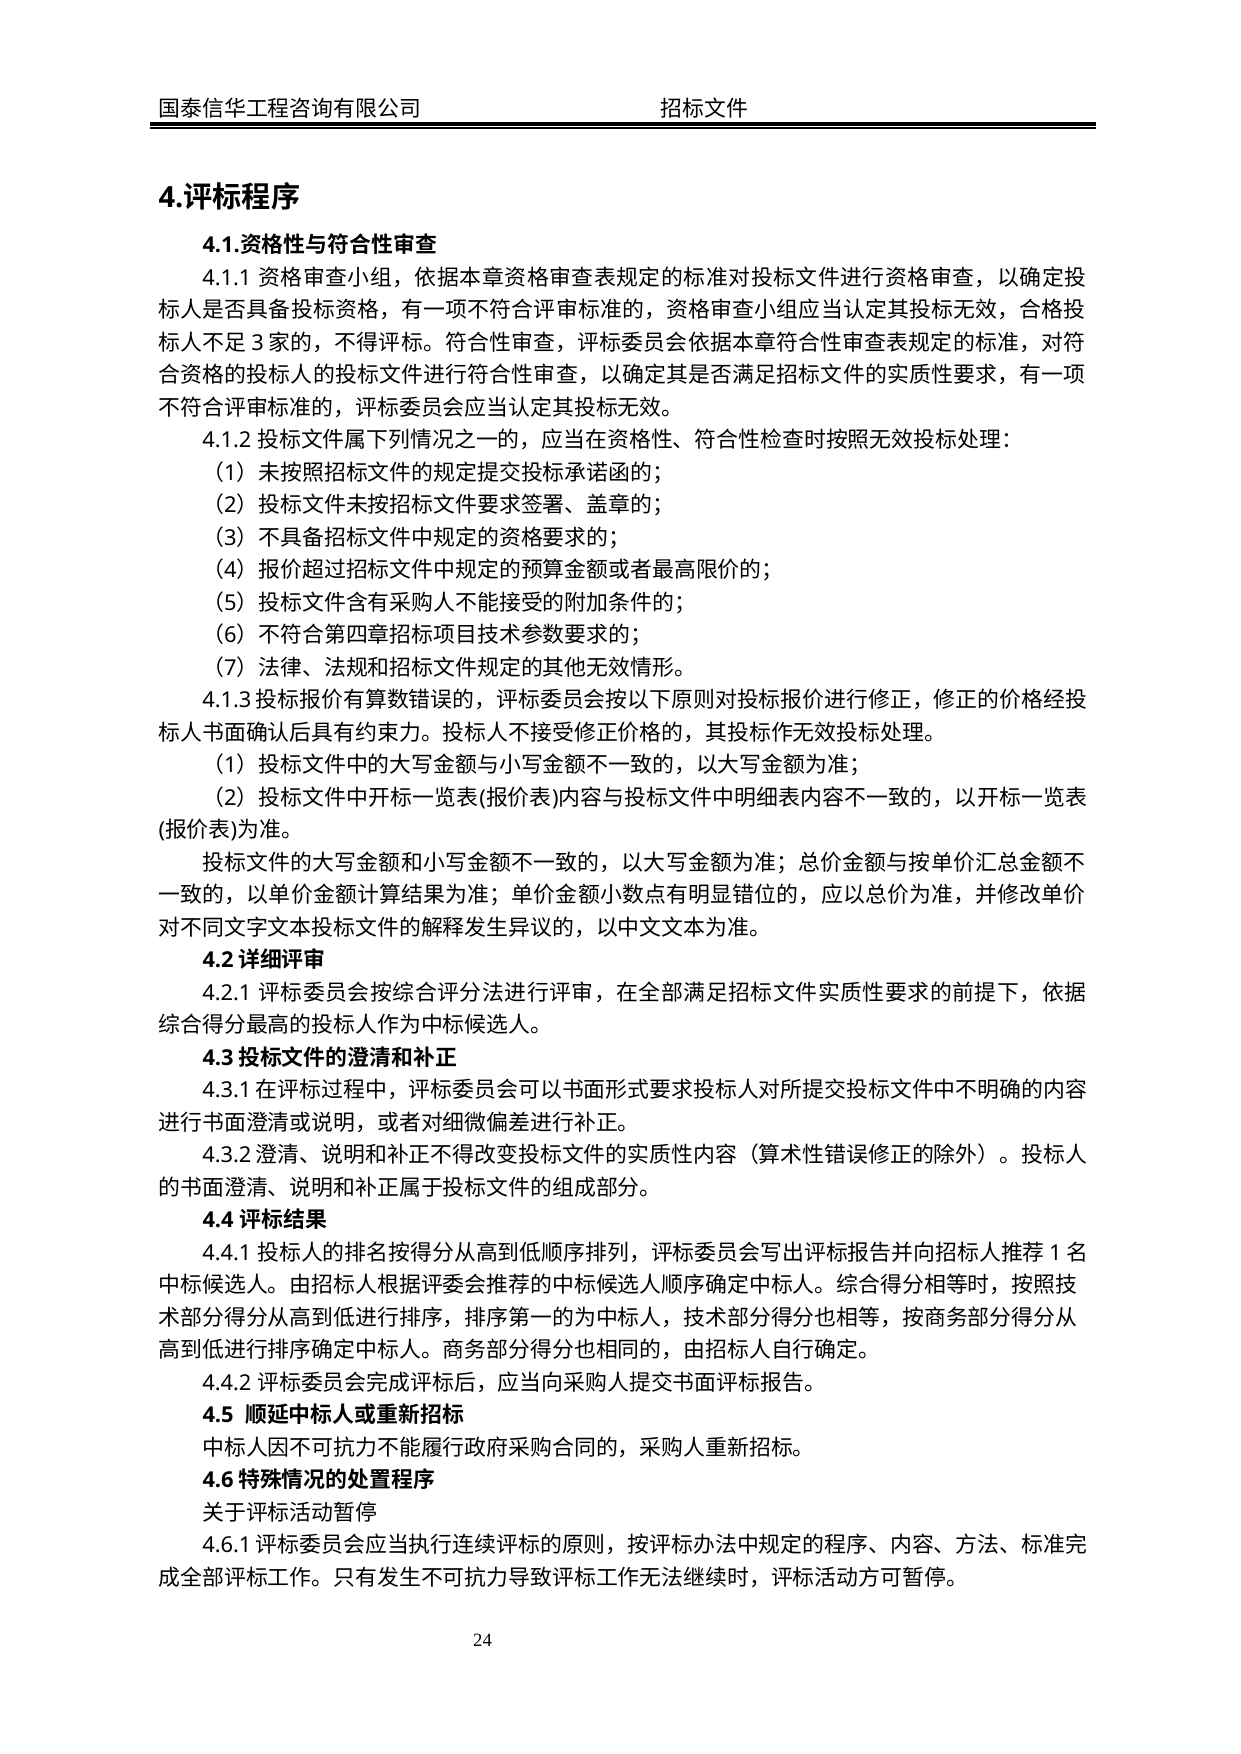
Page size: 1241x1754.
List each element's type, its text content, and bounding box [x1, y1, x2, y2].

text 中标人因不可抗力不能履行政府采购合同的，采购人重新招标。 [158, 1429, 1088, 1462]
text （2）投标文件未按招标文件要求签署、盖章的； [158, 487, 1088, 519]
text 4.4 评标结果 [158, 1202, 1088, 1234]
text 4.6.1评标委员会应当执行连续评标的原则，按评标办法中规定的程序、内容、方法、标准完成全部评标工作。只有发生不可抗力导致评标工作无法继续时，评标活动方可暂停。 [158, 1527, 1088, 1592]
text （6）不符合第四章招标项目技术参数要求的； [158, 617, 1088, 649]
text （2）投标文件中开标一览表(报价表)内容与投标文件中明细表内容不一致的，以开标一览表(报价表)为准。 [158, 779, 1088, 844]
text 4.3.1在评标过程中，评标委员会可以书面形式要求投标人对所提交投标文件中不明确的内容进行书面澄清或说明，或者对细微偏差进行补正。 [158, 1072, 1088, 1137]
text （5）投标文件含有采购人不能接受的附加条件的； [158, 584, 1088, 617]
text 4.评标程序 [158, 162, 1088, 227]
text 4.1.2 投标文件属下列情况之一的，应当在资格性、符合性检查时按照无效投标处理： [158, 422, 1088, 454]
text 4.5 顺延中标人或重新招标 [158, 1397, 1088, 1429]
text （1）未按照招标文件的规定提交投标承诺函的； [158, 454, 1088, 487]
text 4.2详细评审 [158, 942, 1088, 974]
text 4.3.2澄清、说明和补正不得改变投标文件的实质性内容（算术性错误修正的除外）。投标人的书面澄清、说明和补正属于投标文件的组成部分。 [158, 1137, 1088, 1202]
text （4）报价超过招标文件中规定的预算金额或者最高限价的； [158, 552, 1088, 584]
text （1）投标文件中的大写金额与小写金额不一致的，以大写金额为准； [158, 747, 1088, 779]
text 4.4.2 评标委员会完成评标后，应当向采购人提交书面评标报告。 [158, 1364, 1088, 1397]
text 4.6特殊情况的处置程序 [158, 1462, 1088, 1494]
text 4.1.资格性与符合性审查 [158, 227, 1088, 259]
text 4.1.3投标报价有算数错误的，评标委员会按以下原则对投标报价进行修正，修正的价格经投标人书面确认后具有约束力。投标人不接受修正价格的，其投标作无效投标处理。 [158, 682, 1088, 747]
text 关于评标活动暂停 [158, 1494, 1088, 1527]
text 4.4.1 投标人的排名按得分从高到低顺序排列，评标委员会写出评标报告并向招标人推荐1名中标候选人。由招标人根据评委会推荐的中标候选人顺序确定中标人。综合得分相等时，按照技术部分得分从高到低进行排序，排序第一的为中标人，技术部分得分也相等，按商务部分得分从高到低进行排序确定中标人。商务部分得分也相同的，由招标人自行确定。 [158, 1234, 1088, 1364]
text （7）法律、法规和招标文件规定的其他无效情形。 [158, 649, 1088, 682]
text 4.2.1 评标委员会按综合评分法进行评审，在全部满足招标文件实质性要求的前提下，依据综合得分最高的投标人作为中标候选人。 [158, 974, 1088, 1039]
text 4.1.1 资格审查小组，依据本章资格审查表规定的标准对投标文件进行资格审查，以确定投标人是否具备投标资格，有一项不符合评审标准的，资格审查小组应当认定其投标无效，合格投标人不足3家的，不得评标。符合性审查，评标委员会依据本章符合性审查表规定的标准，对符合资格的投标人的投标文件进行符合性审查，以确定其是否满足招标文件的实质性要求，有一项不符合评审标准的，评标委员会应当认定其投标无效。 [158, 259, 1088, 422]
text 4.3投标文件的澄清和补正 [158, 1039, 1088, 1072]
text 投标文件的大写金额和小写金额不一致的，以大写金额为准；总价金额与按单价汇总金额不一致的，以单价金额计算结果为准；单价金额小数点有明显错位的，应以总价为准，并修改单价；对不同文字文本投标文件的解释发生异议的，以中文文本为准。 [158, 844, 1088, 942]
text （3）不具备招标文件中规定的资格要求的； [158, 519, 1088, 552]
